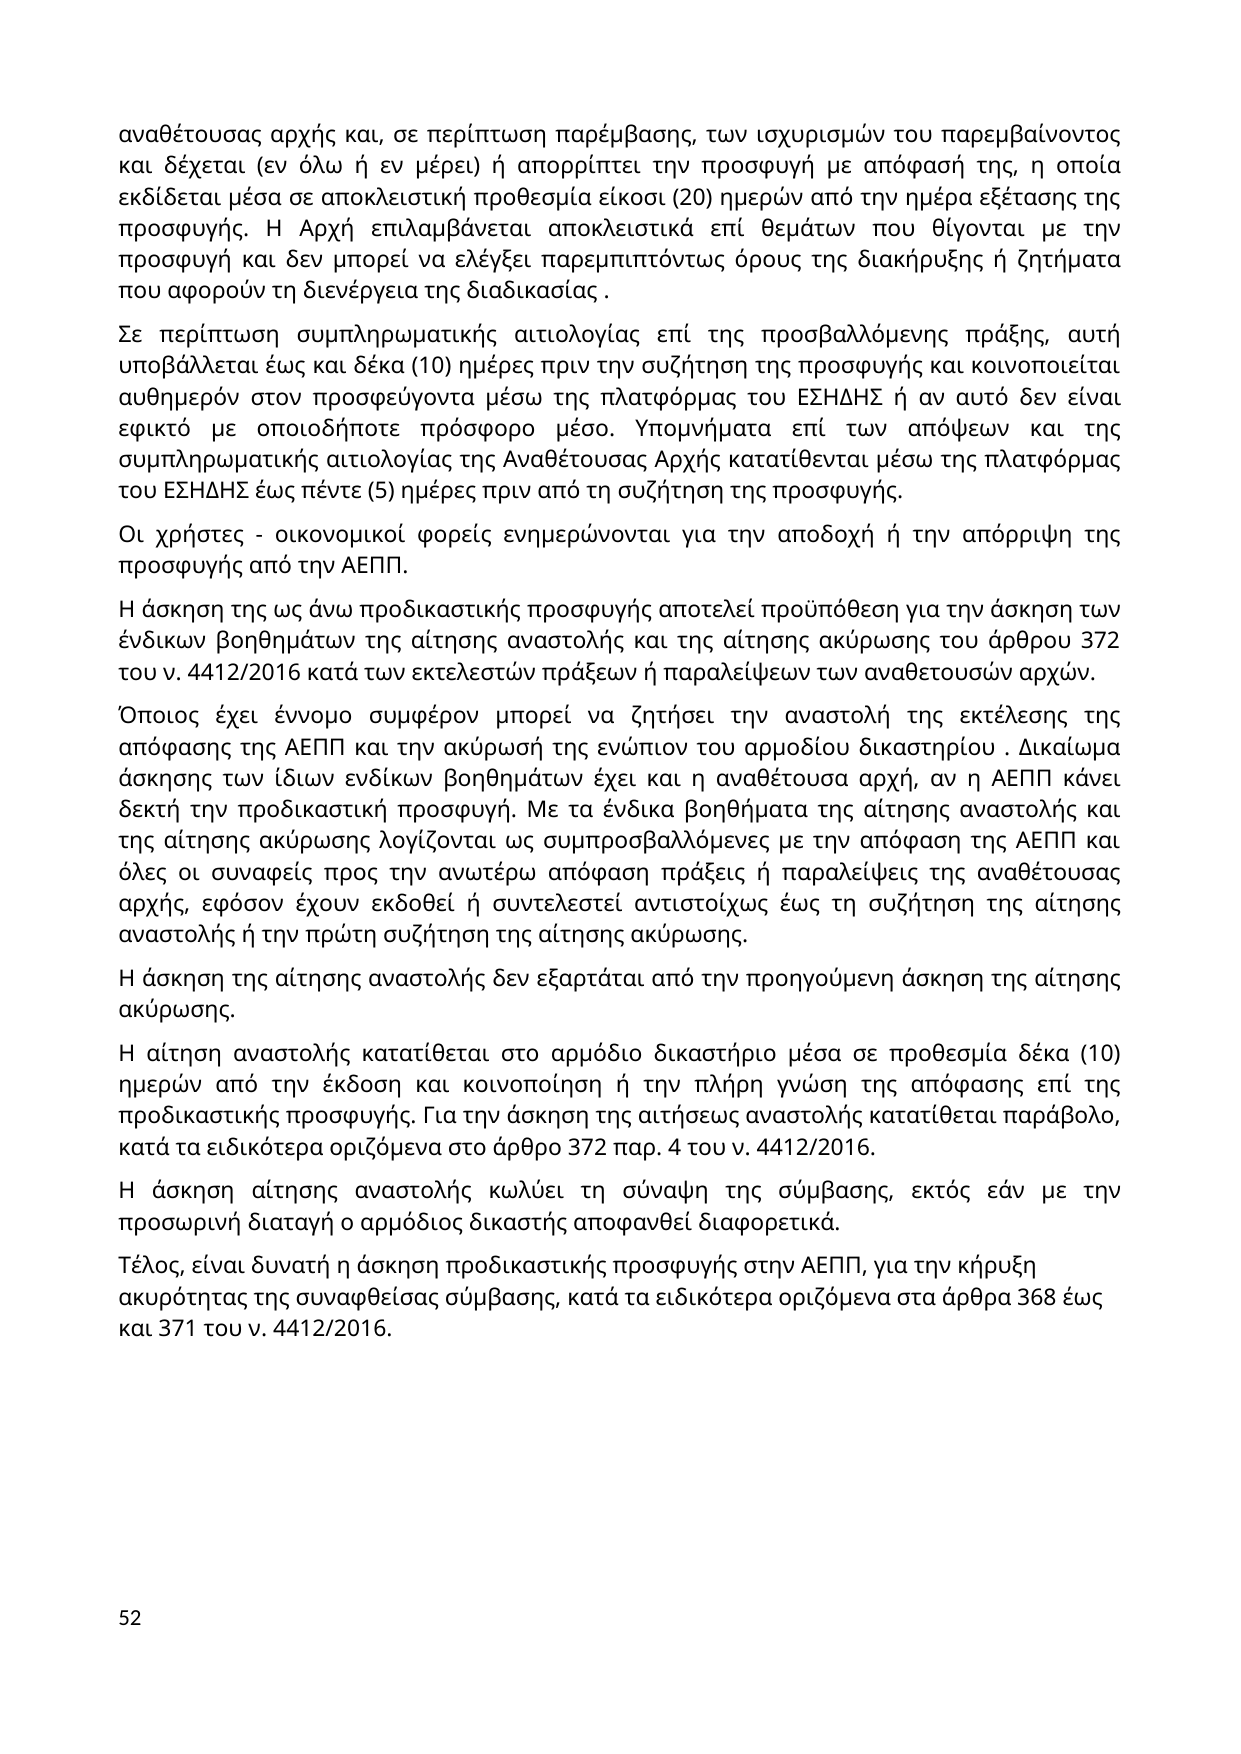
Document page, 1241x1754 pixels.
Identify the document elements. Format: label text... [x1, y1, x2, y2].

text Οι χρήστες - οικονομικοί φορείς ενημερώνονται για την αποδοχή ή την απόρριψη της προσφυγής από την ΑΕΠΠ. [118, 518, 1122, 581]
text Όποιος έχει έννομο συμφέρον μπορεί να ζητήσει την αναστολή της εκτέλεσης της απόφασης της ΑΕΠΠ και την ακύρωσή της ενώπιον του αρμοδίου δικαστηρίου . Δικαίωμα άσκησης των ίδιων ενδίκων βοηθημάτων έχει και η αναθέτουσα αρχή, αν η ΑΕΠΠ κάνει δεκτή την προδικαστική προσφυγή. Με τα ένδικα βοηθήματα της αίτησης αναστολής και της αίτησης ακύρωσης λογίζονται ως συμπροσβαλλόμενες με την απόφαση της ΑΕΠΠ και όλες οι συναφείς προς την ανωτέρω απόφαση πράξεις ή παραλείψεις της αναθέτουσας αρχής, εφόσον έχουν εκδοθεί ή συντελεστεί αντιστοίχως έως τη συζήτηση της αίτησης αναστολής ή την πρώτη συζήτηση της αίτησης ακύρωσης. [118, 699, 1122, 949]
text Τέλος, είναι δυνατή η άσκηση προδικαστικής προσφυγής στην ΑΕΠΠ, για την κήρυξη ακυρότητας της συναφθείσας σύμβασης, κατά τα ειδικότερα οριζόμενα στα άρθρα 368 έως και 371 του ν. 4412/2016. [118, 1249, 1122, 1343]
text Η άσκηση της ως άνω προδικαστικής προσφυγής αποτελεί προϋπόθεση για την άσκηση των ένδικων βοηθημάτων της αίτησης αναστολής και της αίτησης ακύρωσης του άρθρου 372 του ν. 4412/2016 κατά των εκτελεστών πράξεων ή παραλείψεων των αναθετουσών αρχών. [118, 593, 1122, 687]
text Η αίτηση αναστολής κατατίθεται στο αρμόδιο δικαστήριο μέσα σε προθεσμία δέκα (10) ημερών από την έκδοση και κοινοποίηση ή την πλήρη γνώση της απόφασης επί της προδικαστικής προσφυγής. Για την άσκηση της αιτήσεως αναστολής κατατίθεται παράβολο, κατά τα ειδικότερα οριζόμενα στο άρθρο 372 παρ. 4 του ν. 4412/2016. [118, 1037, 1122, 1162]
text Η άσκηση αίτησης αναστολής κωλύει τη σύναψη της σύμβασης, εκτός εάν με την προσωρινή διαταγή ο αρμόδιος δικαστής αποφανθεί διαφορετικά. [118, 1174, 1122, 1237]
text Η άσκηση της αίτησης αναστολής δεν εξαρτάται από την προηγούμενη άσκηση της αίτησης ακύρωσης. [118, 962, 1122, 1024]
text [118, 118, 1122, 306]
text Σε περίπτωση συμπληρωματικής αιτιολογίας επί της προσβαλλόμενης πράξης, αυτή υποβάλλεται έως και δέκα (10) ημέρες πριν την συζήτηση της προσφυγής και κοινοποιείται αυθημερόν στον προσφεύγοντα μέσω της πλατφόρμας του ΕΣΗΔΗΣ ή αν αυτό δεν είναι εφικτό με οποιοδήποτε πρόσφορο μέσο. Υπομνήματα επί των απόψεων και της συμπληρωματικής αιτιολογίας της Αναθέτουσας Αρχής κατατίθενται μέσω της πλατφόρμας του ΕΣΗΔΗΣ έως πέντε (5) ημέρες πριν από τη συζήτηση της προσφυγής. [118, 318, 1122, 506]
